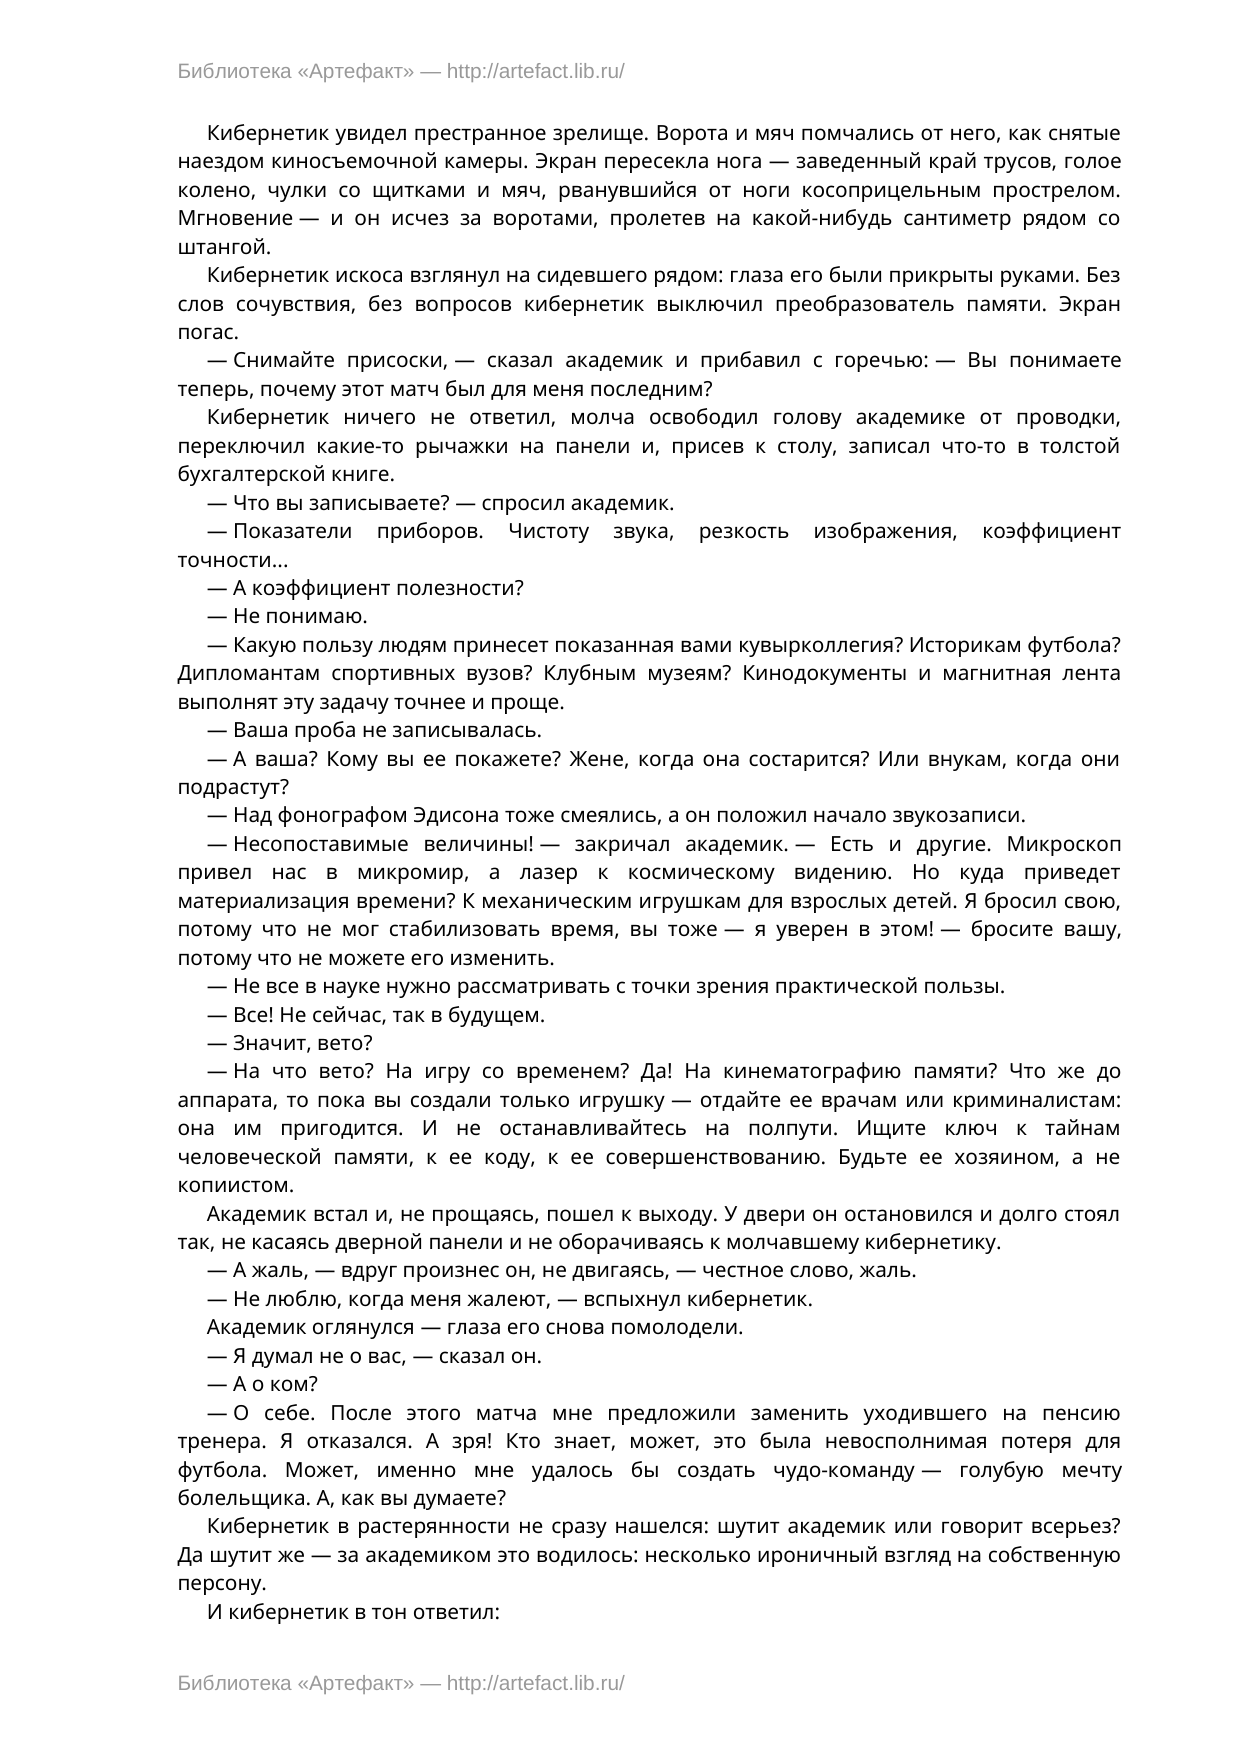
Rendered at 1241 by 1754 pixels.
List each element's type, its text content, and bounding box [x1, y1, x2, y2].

text — Я думал не о вас, — сказал он. [177, 1341, 1122, 1369]
text — А коэффициент полезности? [177, 573, 1122, 602]
text — Снимайте присоски, — сказал академик и прибавил с горечью: — Вы понимаете теперь, почему этот матч был для меня последним? [177, 346, 1122, 402]
text — Не понимаю. [177, 602, 1122, 630]
text — А о ком? [177, 1369, 1122, 1398]
text Академик оглянулся — глаза его снова помолодели. [177, 1312, 1122, 1341]
text — Ваша проба не записывалась. [177, 715, 1122, 744]
text Кибернетик увидел престранное зрелище. Ворота и мяч помчались от него, как снятые наездом киносъемочной камеры. Экран пересекла нога — заведенный край трусов, голое колено, чулки со щитками и мяч, рванувшийся от ноги косоприцельным прострелом. Мгновение — и он исчез за воротами, пролетев на какой-нибудь сантиметр рядом со штангой. [177, 118, 1122, 260]
text Кибернетик искоса взглянул на сидевшего рядом: глаза его были прикрыты руками. Без слов сочувствия, без вопросов кибернетик выключил преобразователь памяти. Экран погас. [177, 260, 1122, 346]
text — Не все в науке нужно рассматривать с точки зрения практической пользы. [177, 971, 1122, 1000]
text — Показатели приборов. Чистоту звука, резкость изображения, коэффициент точности... [177, 516, 1122, 573]
text — Значит, вето? [177, 1028, 1122, 1057]
text — Несопоставимые величины! — закричал академик. — Есть и другие. Микроскоп привел нас в микромир, а лазер к космическому видению. Но куда приведет материализация времени? К механическим игрушкам для взрослых детей. Я бросил свою, потому что не мог стабилизовать время, вы тоже — я уверен в этом! — бросите вашу, потому что не можете его изменить. [177, 829, 1122, 971]
text — Не люблю, когда меня жалеют, — вспыхнул кибернетик. [177, 1284, 1122, 1312]
text — Какую пользу людям принесет показанная вами кувырколлегия? Историкам футбола? Дипломантам спортивных вузов? Клубным музеям? Кинодокументы и магнитная лента выполнят эту задачу точнее и проще. [177, 630, 1122, 715]
text — А ваша? Кому вы ее покажете? Жене, когда она состарится? Или внукам, когда они подрастут? [177, 744, 1122, 801]
text Академик встал и, не прощаясь, пошел к выходу. У двери он остановился и долго стоял так, не касаясь дверной панели и не оборачиваясь к молчавшему кибернетику. [177, 1199, 1122, 1256]
text И кибернетик в тон ответил: [177, 1597, 1122, 1625]
text — Над фонографом Эдисона тоже смеялись, а он положил начало звукозаписи. [177, 801, 1122, 829]
text Кибернетик в растерянности не сразу нашелся: шутит академик или говорит всерьез? Да шутит же — за академиком это водилось: несколько ироничный взгляд на собственную персону. [177, 1512, 1122, 1597]
text Кибернетик ничего не ответил, молча освободил голову академике от проводки, переключил какие-то рычажки на панели и, присев к столу, записал что-то в толстой бухгалтерской книге. [177, 402, 1122, 488]
text — На что вето? На игру со временем? Да! На кинематографию памяти? Что же до аппарата, то пока вы создали только игрушку — отдайте ее врачам или криминалистам: она им пригодится. И не останавливайтесь на полпути. Ищите ключ к тайнам человеческой памяти, к ее коду, к ее совершенствованию. Будьте ее хозяином, а не копиистом. [177, 1057, 1122, 1199]
text — Что вы записываете? — спросил академик. [177, 488, 1122, 516]
text — О себе. После этого матча мне предложили заменить уходившего на пенсию тренера. Я отказался. А зря! Кто знает, может, это была невосполнимая потеря для футбола. Может, именно мне удалось бы создать чудо-команду — голубую мечту болельщика. А, как вы думаете? [177, 1398, 1122, 1512]
text — Все! Не сейчас, так в будущем. [177, 1000, 1122, 1028]
text — А жаль, — вдруг произнес он, не двигаясь, — честное слово, жаль. [177, 1256, 1122, 1284]
